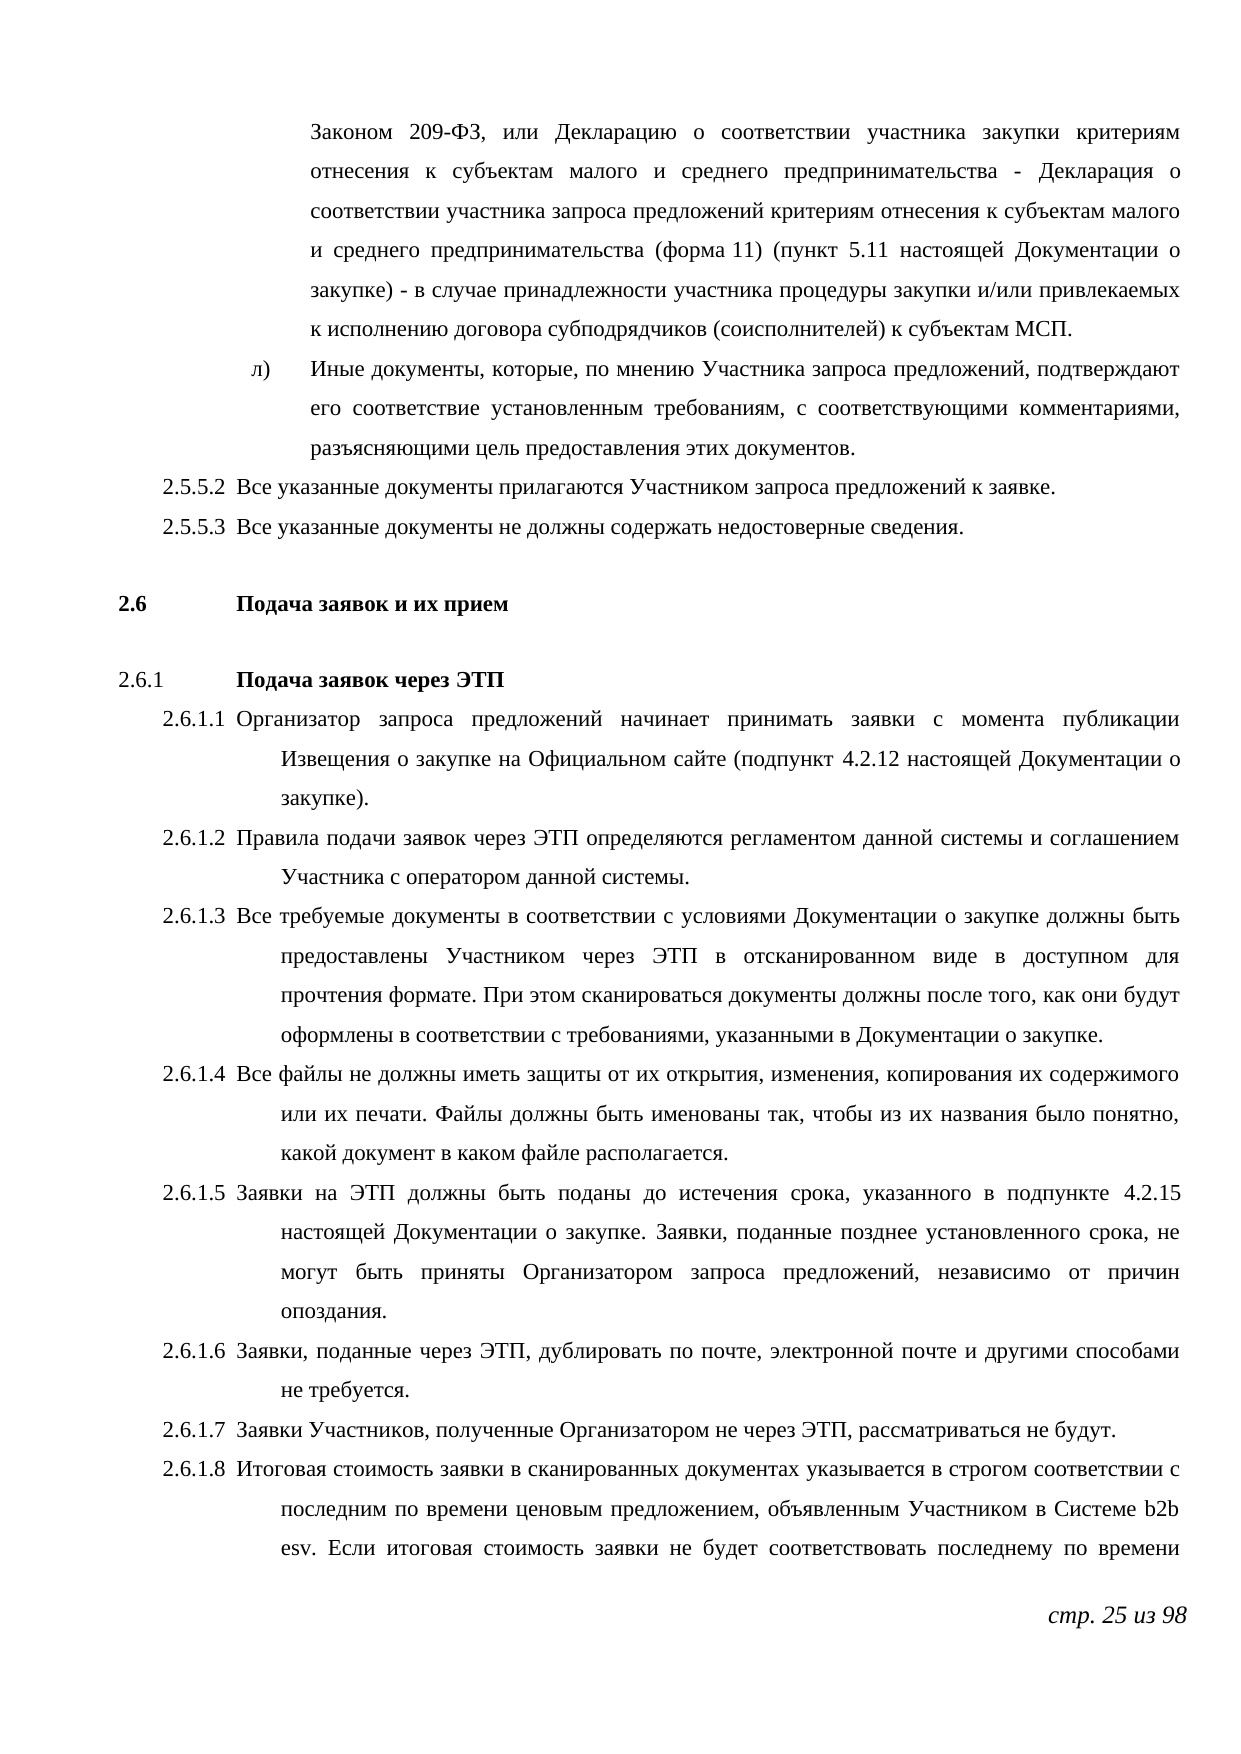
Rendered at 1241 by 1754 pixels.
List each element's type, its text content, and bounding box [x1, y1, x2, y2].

list Организатор запроса предложений начинает принимать заявки с момента публикации Извещения о закупке на Официальном сайте (подпункт 4.2.12 настоящей Документации о закупке). [162, 705, 1181, 810]
list Все требуемые документы в соответствии с условиями Документации о закупке должны быть предоставлены Участником через ЭТП в отсканированном виде в доступном для прочтения формате. При этом сканироваться документы должны после того, как они будут оформлены в соответствии с требованиями, указанными в Документации о закупке. [162, 902, 1181, 1047]
list Все файлы не должны иметь защиты от их открытия, изменения, копирования их содержимого или их печати. Файлы должны быть именованы так, чтобы из их названия было понятно, какой документ в каком файле располагается. [162, 1060, 1181, 1166]
list Подача заявок через ЭТП [118, 666, 1181, 693]
list Заявки Участников, полученные Организатором не через ЭТП, рассматриваться не будут. [162, 1416, 1181, 1442]
list Иные документы, которые, по мнению Участника запроса предложений, подтверждают его соответствие установленным требованиям, с соответствующими комментариями, разъясняющими цель предоставления этих документов. [251, 355, 1181, 460]
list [162, 1455, 1181, 1561]
list Все указанные документы прилагаются Участником запроса предложений к заявке. [162, 473, 1181, 500]
list Заявки, поданные через ЭТП, дублировать по почте, электронной почте и другими способами не требуется. [162, 1337, 1181, 1403]
list Все указанные документы не должны содержать недостоверные сведения. [162, 513, 1181, 539]
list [251, 118, 1181, 342]
list Заявки на ЭТП должны быть поданы до истечения срока, указанного в подпункте 4.2.15 настоящей Документации о закупке. Заявки, поданные позднее установленного срока, не могут быть приняты Организатором запроса предложений, независимо от причин опоздания. [162, 1179, 1181, 1324]
subtitle Подача заявок и их прием [118, 590, 1181, 616]
list Правила подачи заявок через ЭТП определяются регламентом данной системы и соглашением Участника с оператором данной системы. [162, 823, 1181, 889]
